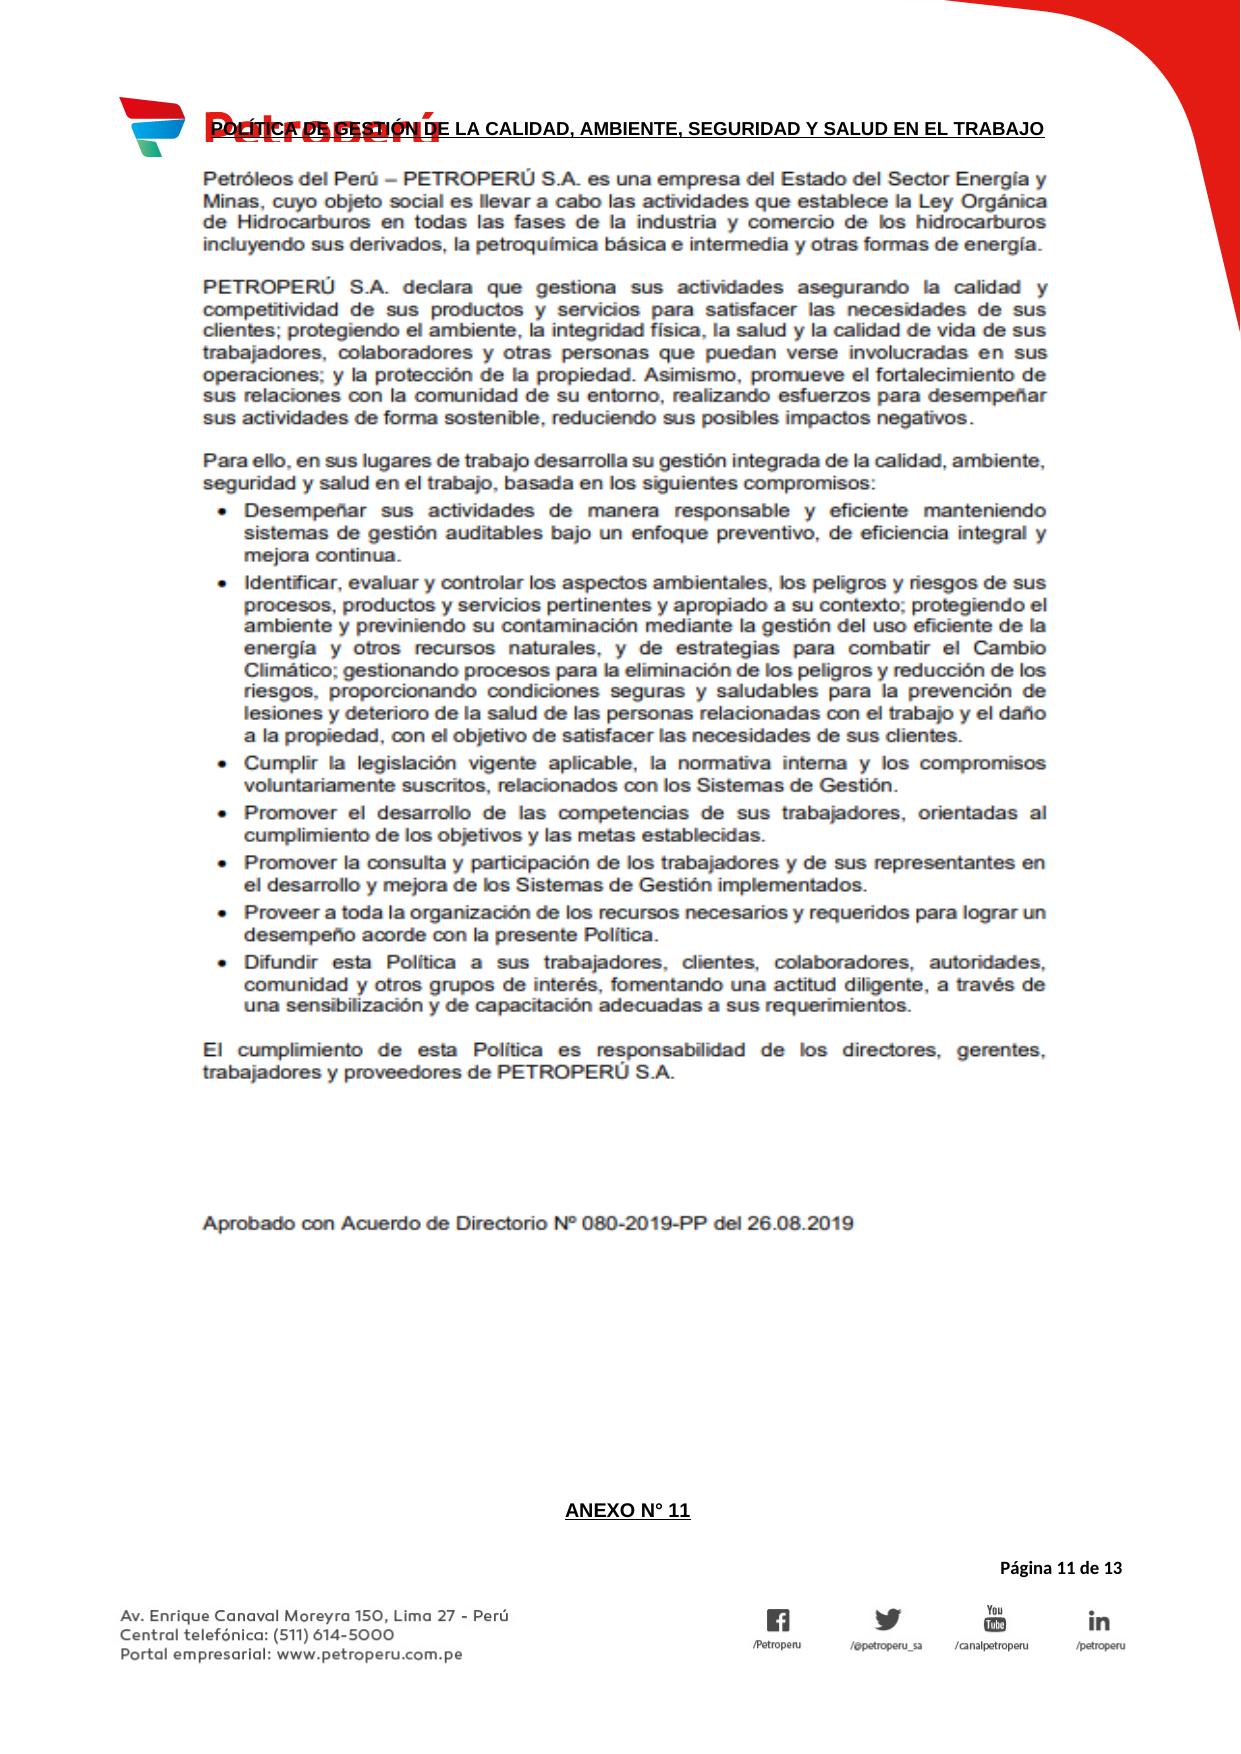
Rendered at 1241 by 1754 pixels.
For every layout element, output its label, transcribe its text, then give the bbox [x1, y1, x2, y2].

picture [163, 142, 1092, 1270]
picture [1, 0, 1241, 350]
picture [1, 1596, 1241, 1751]
text ANEXO N° 11 [133, 1499, 1122, 1521]
